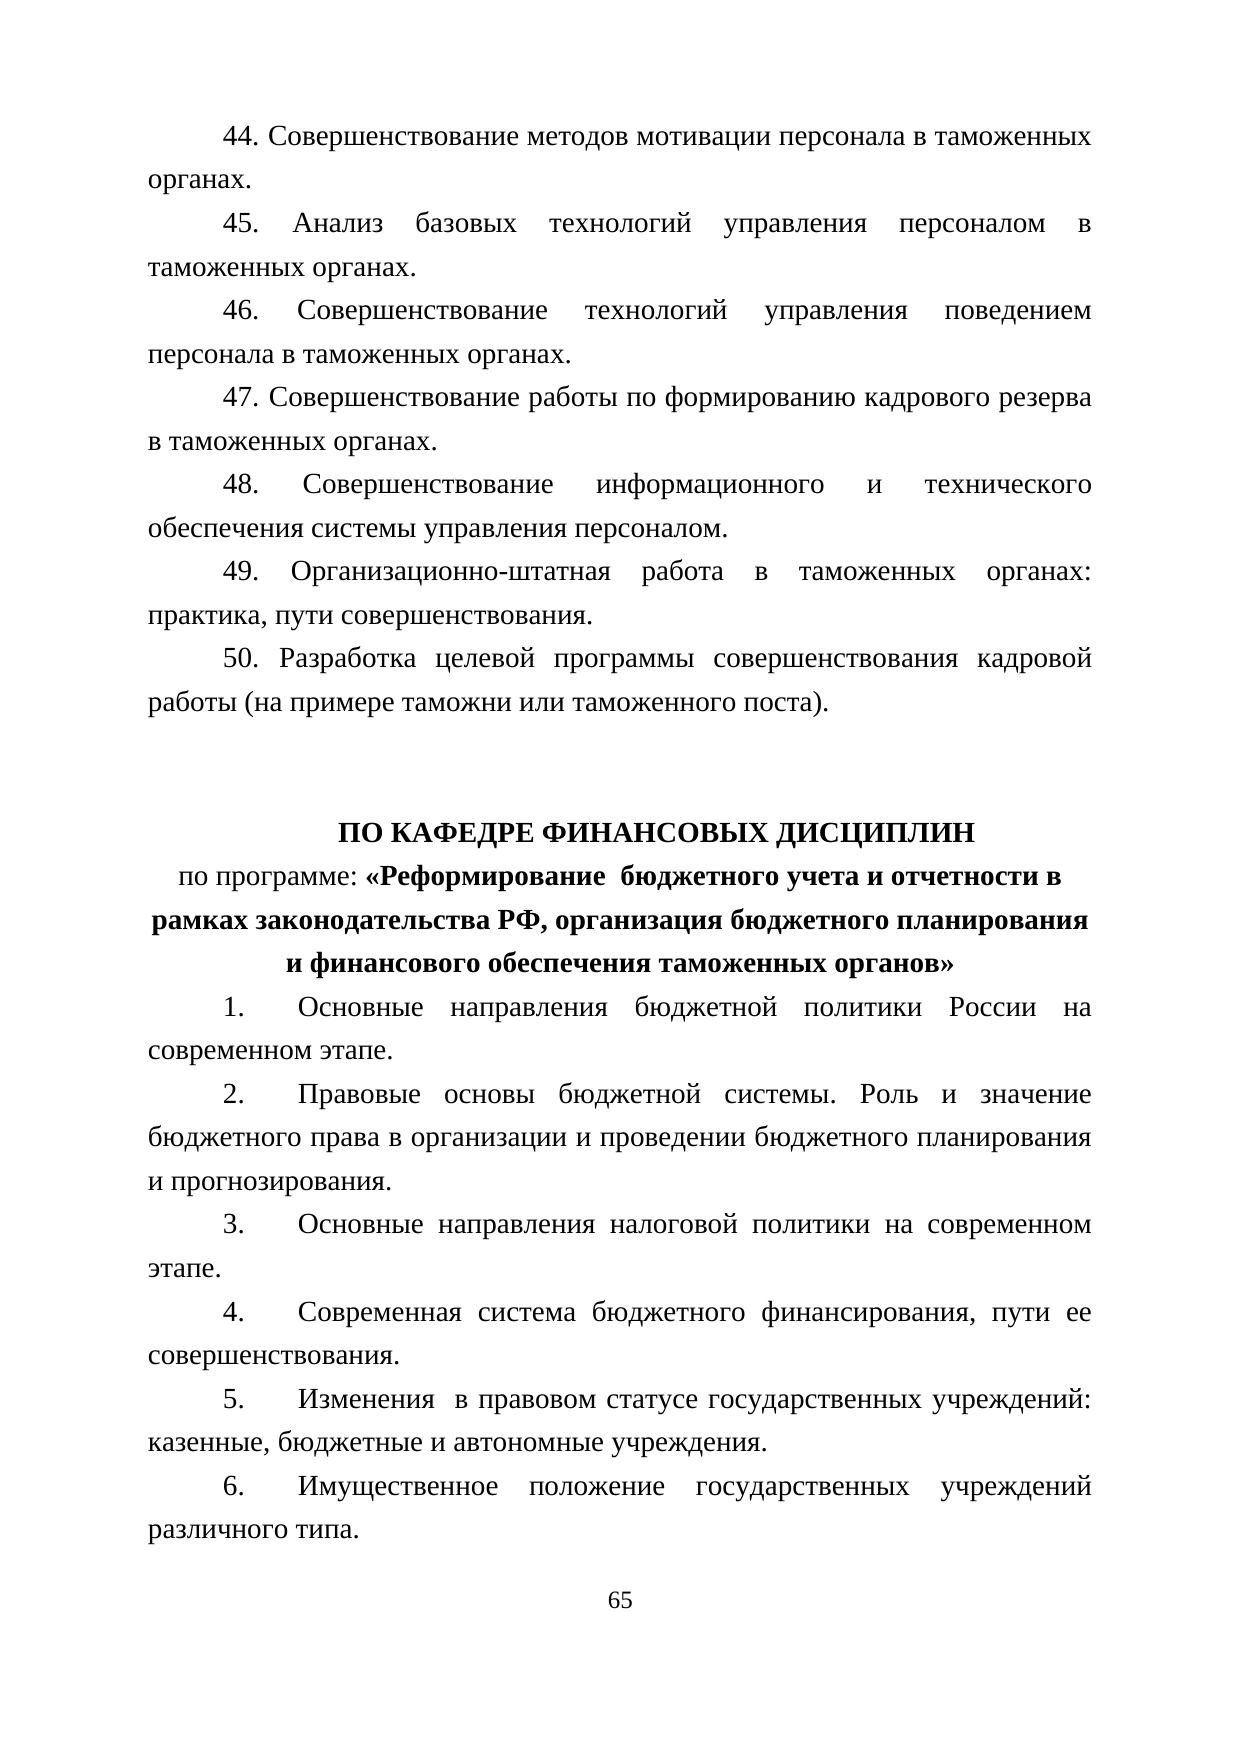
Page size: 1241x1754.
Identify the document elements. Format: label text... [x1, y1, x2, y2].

list Совершенствование технологий управления поведением персонала в таможенных органах. [148, 292, 1092, 369]
text по программе: «Реформирование бюджетного учета и отчетности в рамках законодательства РФ, организация бюджетного планирования и финансового обеспечения таможенных органов» [148, 858, 1092, 979]
list Совершенствование информационного и технического обеспечения системы управления персоналом. [148, 466, 1092, 543]
list Организационно-штатная работа в таможенных органах: практика, пути совершенствования. [148, 553, 1092, 631]
list Анализ базовых технологий управления персоналом в таможенных органах. [148, 205, 1092, 282]
list Изменения в правовом статусе государственных учреждений: казенные, бюджетные и автономные учреждения. [148, 1381, 1092, 1458]
text по кафедре ФИНАНСОВЫХ ДИСЦИПЛИН [221, 815, 1092, 848]
list Имущественное положение государственных учреждений различного типа. [148, 1468, 1092, 1545]
list Современная система бюджетного финансирования, пути ее совершенствования. [148, 1294, 1092, 1371]
list Совершенствование работы по формированию кадрового резерва в таможенных органах. [148, 379, 1092, 456]
list Совершенствование методов мотивации персонала в таможенных органах. [148, 118, 1092, 195]
list Основные направления налоговой политики на современном этапе. [148, 1207, 1092, 1284]
list Правовые основы бюджетной системы. Роль и значение бюджетного права в организации и проведении бюджетного планирования и прогнозирования. [148, 1076, 1092, 1197]
list Разработка целевой программы совершенствования кадровой работы (на примере таможни или таможенного поста). [148, 641, 1092, 718]
list Основные направления бюджетной политики России на современном этапе. [148, 989, 1092, 1066]
